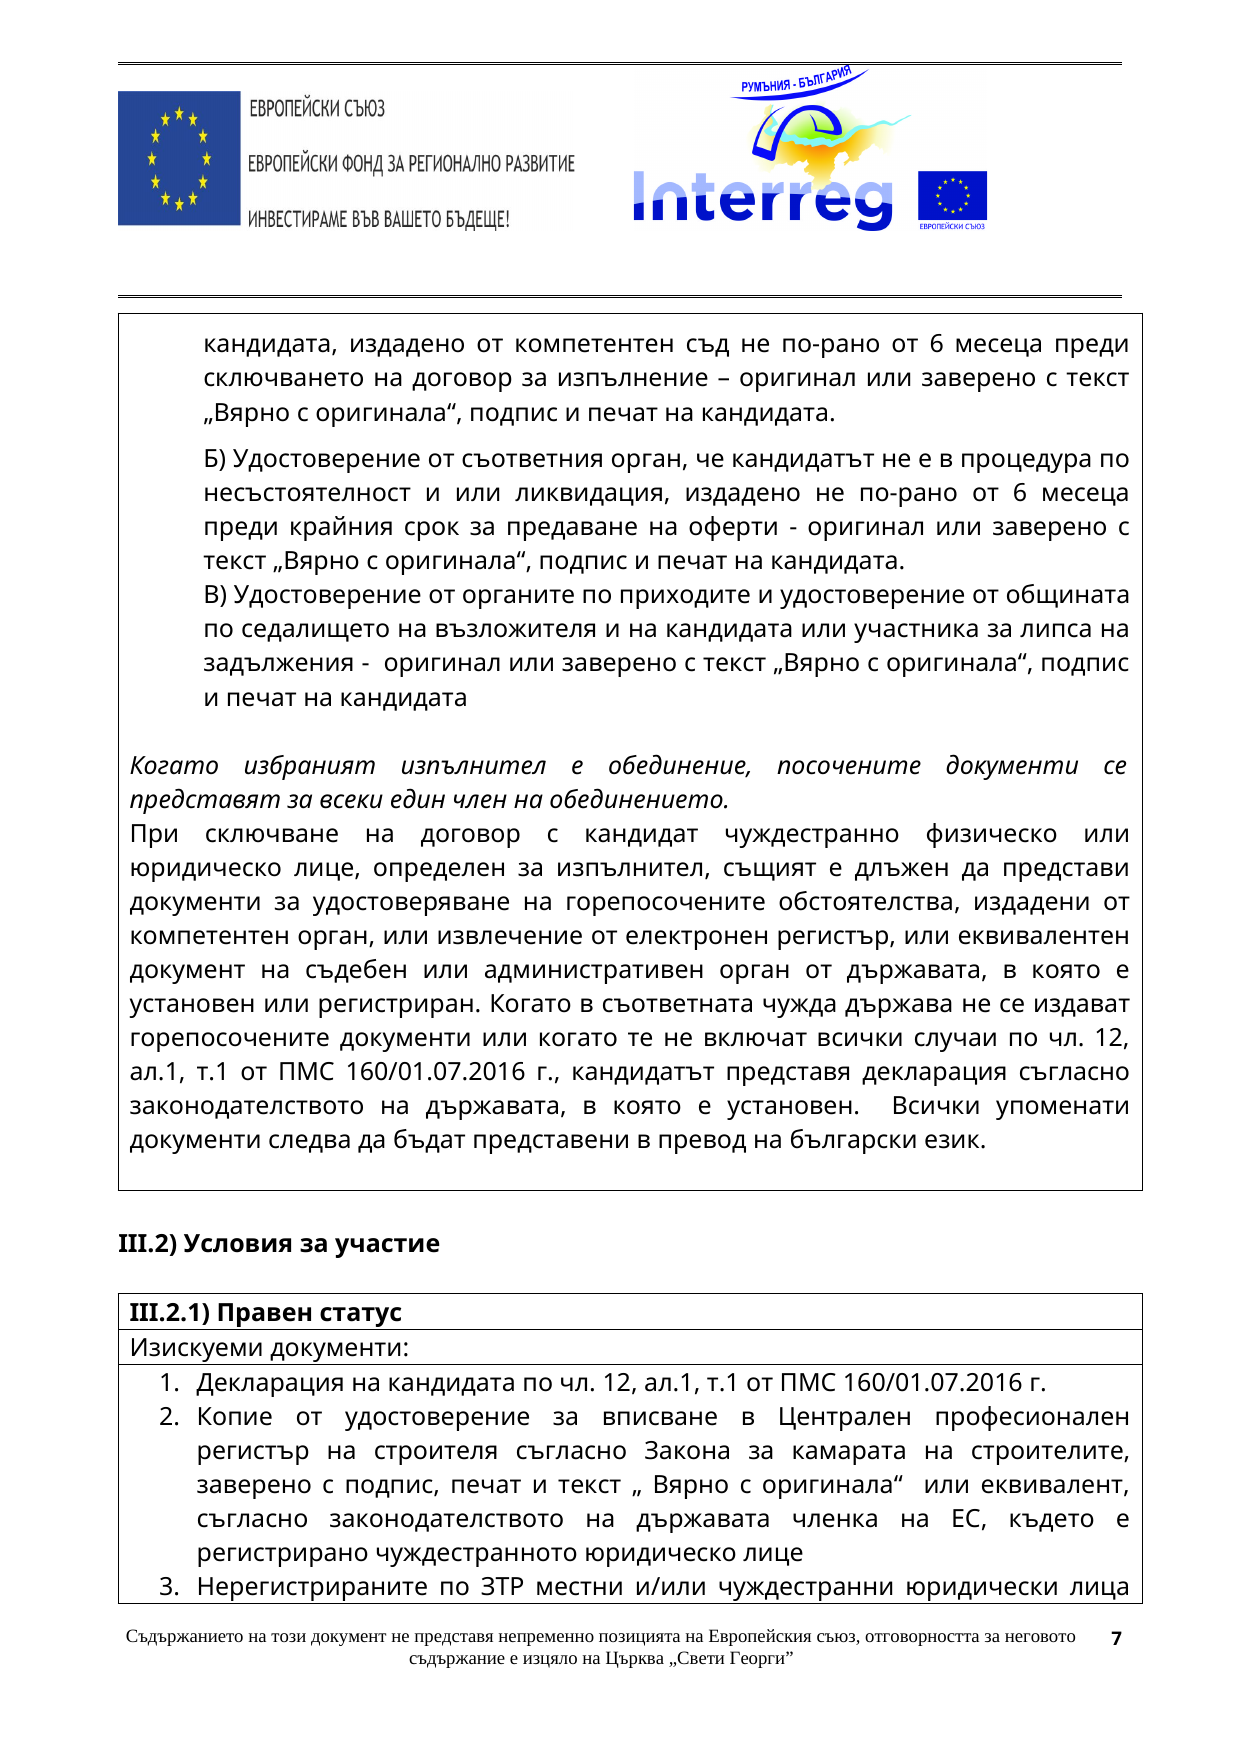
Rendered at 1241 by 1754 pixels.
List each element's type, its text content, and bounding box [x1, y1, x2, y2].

table_header ІІІ.2.1) Правен статус [119, 1294, 1142, 1328]
text ІІІ.2) Условия за участие [118, 1225, 1122, 1259]
picture [118, 91, 575, 231]
table_cell Изискуеми документи: [119, 1330, 1142, 1363]
picture [633, 65, 988, 231]
